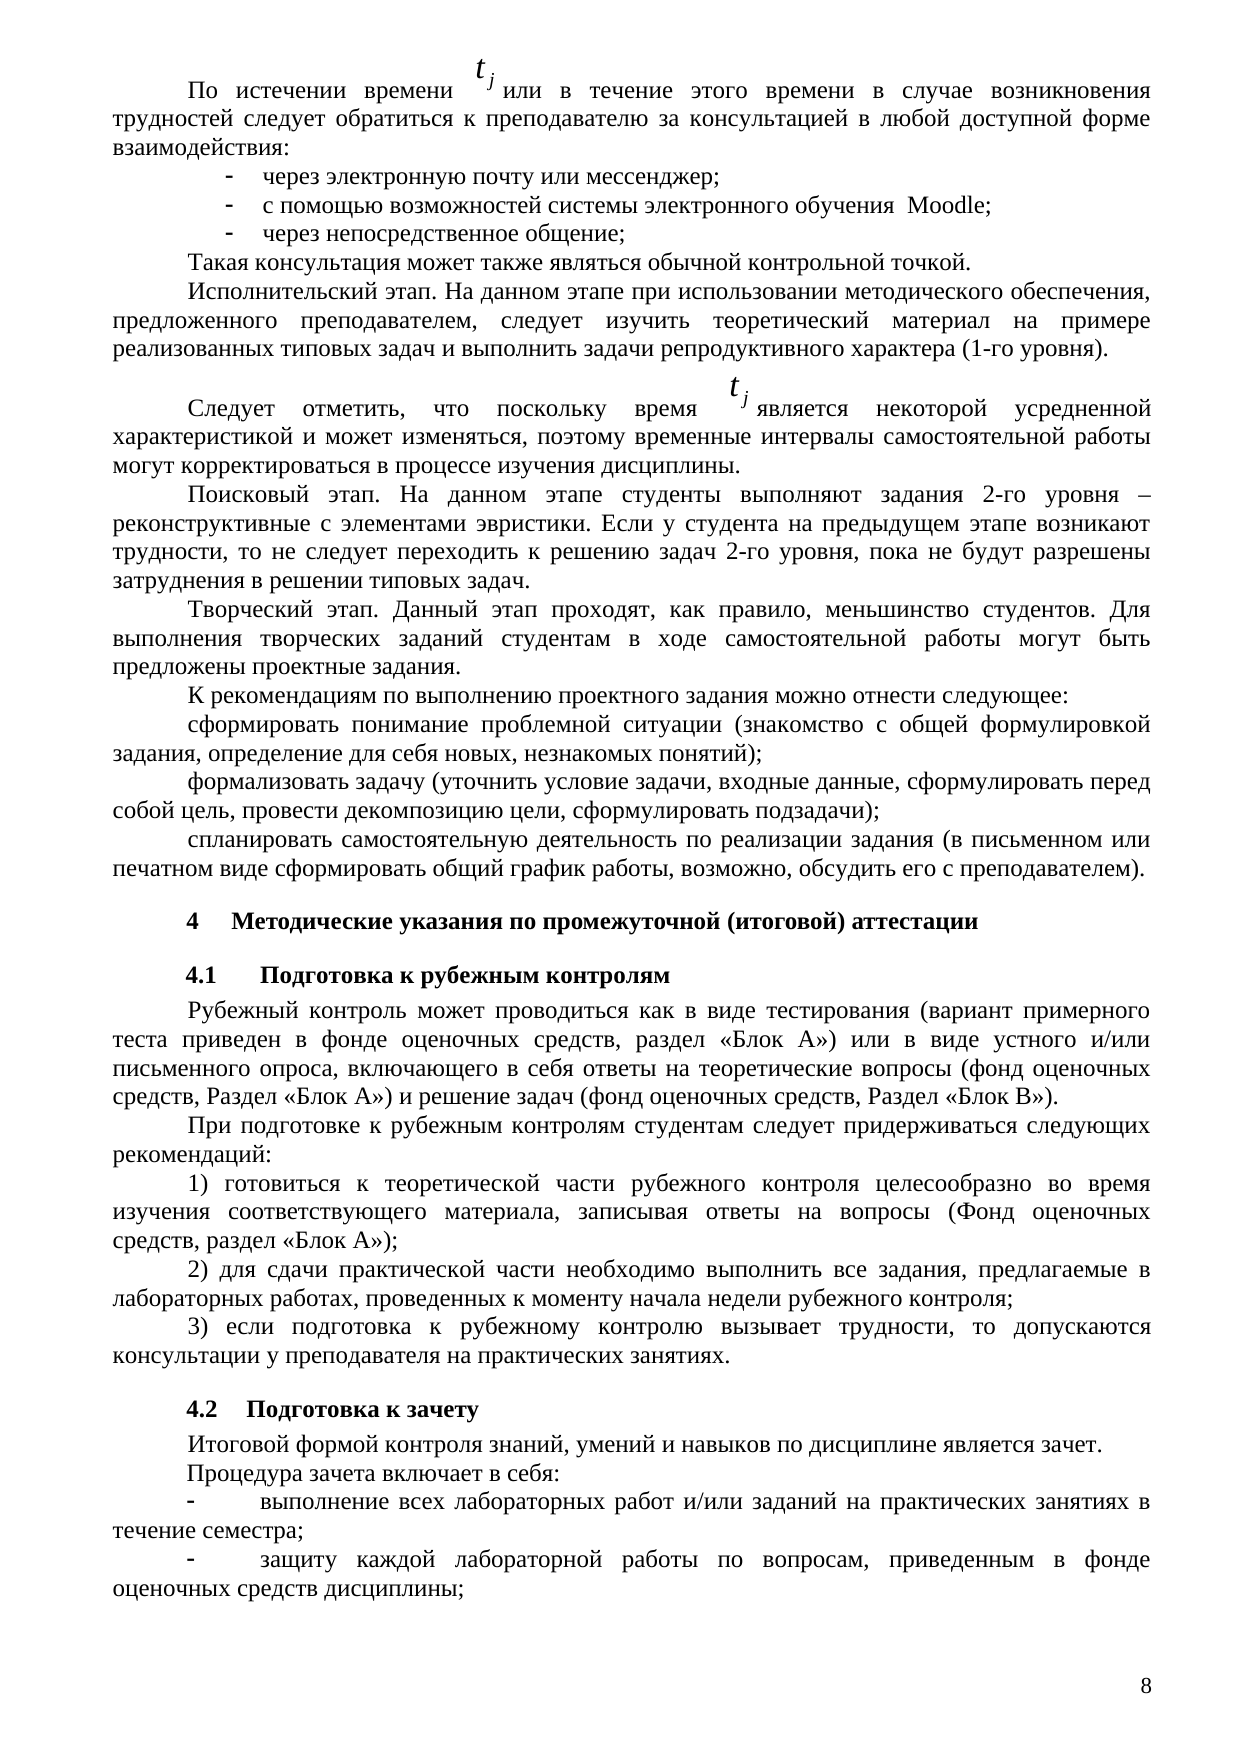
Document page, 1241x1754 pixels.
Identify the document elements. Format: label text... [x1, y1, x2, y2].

text По истечении времени или в течение этого времени в случае возникновения трудностей следует обратиться к преподавателю за консультацией в любой доступной форме взаимодействия: [112, 44, 1152, 161]
list с помощью возможностей системы электронного обучения Moodle; [225, 190, 1152, 218]
text Поисковый этап. На данном этапе студенты выполняют задания 2-го уровня – реконструктивные с элементами эвристики. Если у студента на предыдущем этапе возникают трудности, то не следует переходить к решению задач 2-го уровня, пока не будут разрешены затруднения в решении типовых задач. [112, 479, 1152, 594]
text формализовать задачу (уточнить условие задачи, входные данные, сформулировать перед собой цель, провести декомпозицию цели, сформулировать подзадачи); [112, 766, 1152, 824]
text Следует отметить, что поскольку время является некоторой усредненной характеристикой и может изменяться, поэтому временные интервалы самостоятельной работы могут корректироваться в процессе изучения дисциплины. [112, 362, 1152, 479]
list через электронную почту или мессенджер; [225, 161, 1152, 190]
text Исполнительский этап. На данном этапе при использовании методического обеспечения, предложенного преподавателем, следует изучить теоретический материал на примере реализованных типовых задач и выполнить задачи репродуктивного характера (1-го уровня). [112, 276, 1152, 362]
text Творческий этап. Данный этап проходят, как правило, меньшинство студентов. Для выполнения творческих заданий студентам в ходе самостоятельной работы могут быть предложены проектные задания. [112, 594, 1152, 680]
subtitle Подготовка к зачету [186, 1394, 1152, 1423]
subtitle Методические указания по промежуточной (итоговой) аттестации [186, 906, 1152, 935]
list выполнение всех лабораторных работ и/или заданий на практических занятиях в течение семестра; [112, 1486, 1152, 1544]
text сформировать понимание проблемной ситуации (знакомство с общей формулировкой задания, определение для себя новых, незнакомых понятий); [112, 709, 1152, 766]
text При подготовке к рубежным контролям студентам следует придерживаться следующих рекомендаций: [112, 1110, 1152, 1168]
text спланировать самостоятельную деятельность по реализации задания (в письменном или печатном виде сформировать общий график работы, возможно, обсудить его с преподавателем). [112, 824, 1152, 881]
text К рекомендациям по выполнению проектного задания можно отнести следующее: [112, 680, 1152, 709]
text Итоговой формой контроля знаний, умений и навыков по дисциплине является зачет. [112, 1429, 1152, 1458]
text 1) готовиться к теоретической части рубежного контроля целесообразно во время изучения соответствующего материала, записывая ответы на вопросы (Фонд оценочных средств, раздел «Блок А»); [112, 1168, 1152, 1254]
text Рубежный контроль может проводиться как в виде тестирования (вариант примерного теста приведен в фонде оценочных средств, раздел «Блок А») или в виде устного и/или письменного опроса, включающего в себя ответы на теоретические вопросы (фонд оценочных средств, Раздел «Блок А») и решение задач (фонд оценочных средств, Раздел «Блок В»). [112, 995, 1152, 1110]
text Такая консультация может также являться обычной контрольной точкой. [112, 247, 1152, 276]
subtitle Подготовка к рубежным контролям [185, 960, 1152, 989]
list через непосредственное общение; [225, 218, 1152, 247]
text Процедура зачета включает в себя: [112, 1458, 1152, 1486]
text 2) для сдачи практической части необходимо выполнить все задания, предлагаемые в лабораторных работах, проведенных к моменту начала недели рубежного контроля; [112, 1254, 1152, 1311]
list защиту каждой лабораторной работы по вопросам, приведенным в фонде оценочных средств дисциплины; [112, 1544, 1152, 1601]
text 3) если подготовка к рубежному контролю вызывает трудности, то допускаются консультации у преподавателя на практических занятиях. [112, 1311, 1152, 1369]
